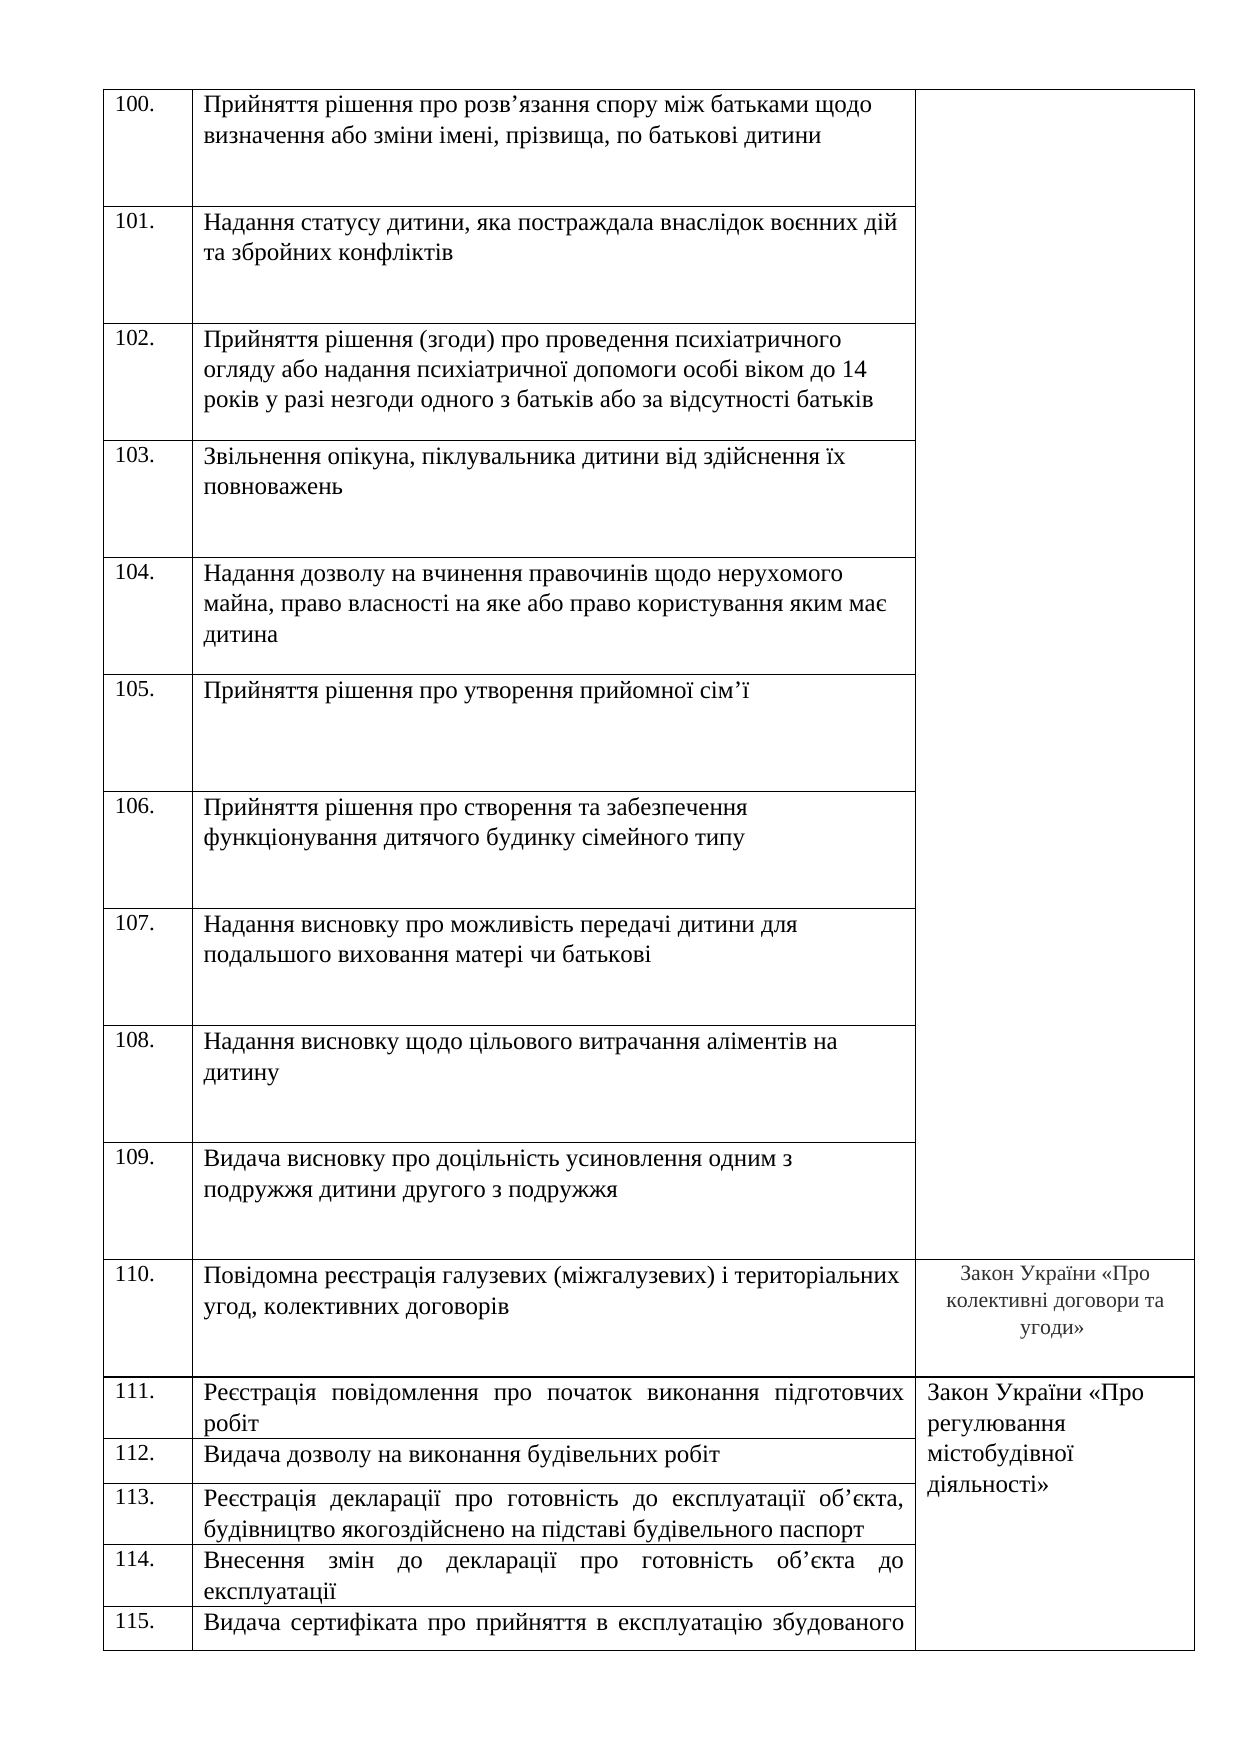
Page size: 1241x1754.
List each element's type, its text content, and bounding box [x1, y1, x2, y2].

table_cell [104, 1545, 192, 1606]
table_cell [104, 1260, 192, 1376]
table_cell Видача висновку про доцільність усиновлення одним з подружжя дитини другого з подружжя [193, 1143, 915, 1259]
table_cell [104, 207, 192, 323]
table_cell Прийняття рішення (згоди) про проведення психіатричного огляду або надання психіатричної допомоги особі віком до 14 років у разі незгоди одного з батьків або за відсутності батьків [193, 324, 915, 440]
table_cell Реєстрація повідомлення про початок виконання підготовчих робіт [193, 1378, 915, 1438]
table_cell Прийняття рішення про створення та забезпечення функціонування дитячого будинку сімейного типу [193, 792, 915, 908]
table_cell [193, 1607, 915, 1650]
table_cell Видача дозволу на виконання будівельних робіт [193, 1439, 915, 1482]
table_cell Повідомна реєстрація галузевих (міжгалузевих) і територіальних угод, колективних договорів [193, 1260, 915, 1376]
table_cell Надання дозволу на вчинення правочинів щодо нерухомого майна, право власності на яке або право користування яким має дитина [193, 558, 915, 674]
table_cell Закон України «Про регулювання містобудівної діяльності» [916, 1378, 1194, 1650]
table_cell Звільнення опікуна, піклувальника дитини від здійснення їх повноважень [193, 441, 915, 557]
table_cell [104, 441, 192, 557]
table_cell [104, 558, 192, 674]
table_cell [104, 675, 192, 791]
table_cell Надання висновку про можливість передачі дитини для подальшого виховання матері чи батькові [193, 909, 915, 1025]
table_cell Прийняття рішення про розв’язання спору між батьками щодо визначення або зміни імені, прізвища, по батькові дитини [193, 90, 915, 206]
table_cell Надання статусу дитини, яка постраждала внаслідок воєнних дій та збройних конфліктів [193, 207, 915, 323]
table_cell Реєстрація декларації про готовність до експлуатації об’єкта, будівництво якогоздійснено на підставі будівельного паспорт [193, 1484, 915, 1544]
table_cell [104, 324, 192, 440]
table_cell Внесення змін до декларації про готовність об’єкта до експлуатації [193, 1545, 915, 1606]
table_cell Прийняття рішення про утворення прийомної сім’ї [193, 675, 915, 791]
table_cell Закон України «Про колективні договори та угоди» [916, 1260, 1194, 1376]
table_cell [104, 1607, 192, 1650]
table_cell [104, 792, 192, 908]
table_cell [104, 1439, 192, 1482]
table_cell [104, 909, 192, 1025]
table_cell [104, 1143, 192, 1259]
table_cell [104, 1484, 192, 1544]
table_cell [104, 1378, 192, 1438]
table_cell [104, 90, 192, 206]
table_cell Надання висновку щодо цільового витрачання аліментів на дитину [193, 1026, 915, 1142]
table_cell [104, 1026, 192, 1142]
